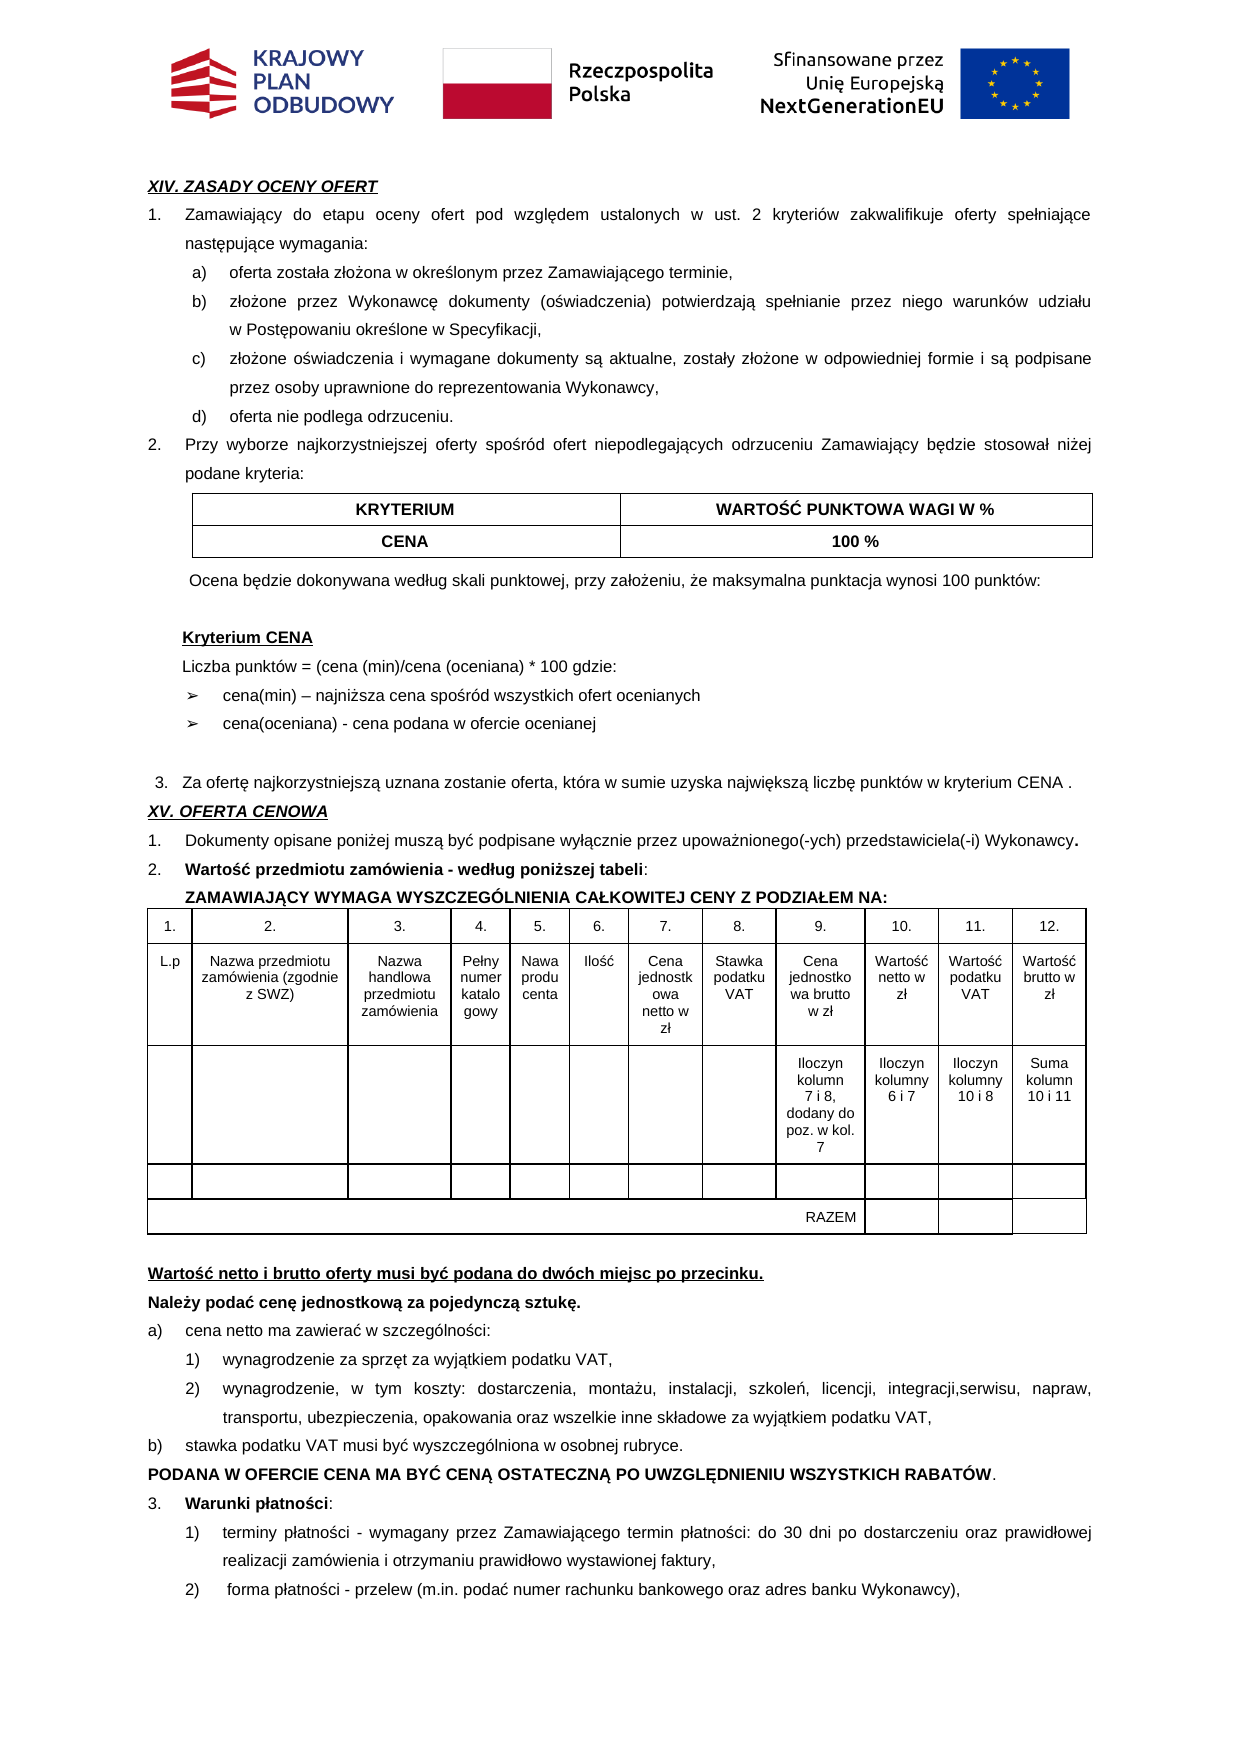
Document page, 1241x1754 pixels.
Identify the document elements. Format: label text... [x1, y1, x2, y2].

table_cell Nazwa przedmiotu zamówienia (zgodnie z SWZ) [193, 944, 347, 1044]
table_header WARTOŚĆ PUNKTOWA WAGI W % [621, 494, 1092, 525]
table_header 8. [703, 909, 775, 942]
list złożone przez Wykonawcę dokumenty (oświadczenia) potwierdzają spełnianie przez niego warunków udziału w Postępowaniu określone w Specyfikacji, [192, 291, 1093, 339]
table_cell Stawka podatku VAT [703, 944, 775, 1044]
text Należy podać cenę jednostkową za pojedynczą sztukę. [148, 1292, 1093, 1312]
table_cell Cena jednostkowa netto w zł [629, 944, 702, 1044]
list terminy płatności - wymagany przez Zamawiającego termin płatności: do 30 dni po dostarczeniu oraz prawidłowej realizacji zamówienia i otrzymaniu prawidłowo wystawionej faktury, [185, 1522, 1093, 1570]
table_cell L.p [148, 944, 191, 1044]
list Zamawiający do etapu oceny ofert pod względem ustalonych w ust. 2 kryteriów zakwalifikuje oferty spełniające następujące wymagania: [148, 205, 1093, 253]
table_cell Iloczyn kolumn 7 i 8, dodany do poz. w kol. 7 [777, 1046, 864, 1163]
table_cell [511, 1046, 569, 1163]
table_cell Iloczyn kolumny 6 i 7 [866, 1046, 938, 1163]
list Za ofertę najkorzystniejszą uznana zostanie oferta, która w sumie uzyska największą liczbę punktów w kryterium CENA . [154, 773, 1091, 792]
table_cell [570, 1165, 628, 1198]
list Warunki płatności: [148, 1494, 1093, 1513]
table_cell Suma kolumn 10 i 11 [1013, 1046, 1085, 1163]
table_cell [703, 1046, 775, 1163]
list Wartość przedmiotu zamówienia - według poniższej tabeli: [148, 859, 1093, 879]
table_header 10. [866, 909, 938, 942]
list oferta została złożona w określonym przez Zamawiającego terminie, [192, 263, 1093, 282]
table_cell [939, 1165, 1012, 1198]
list ZAMAWIAJĄCY WYMAGA WYSZCZEGÓLNIENIA CAŁKOWITEJ CENY Z PODZIAŁEM NA: [185, 888, 1093, 907]
table_cell [629, 1046, 702, 1163]
table_cell Iloczyn kolumny 10 i 8 [939, 1046, 1012, 1163]
table_cell [866, 1200, 938, 1233]
table_cell Nawa producenta [511, 944, 569, 1044]
table_cell [148, 1046, 191, 1163]
table_header 7. [629, 909, 702, 942]
list cena(min) – najniższa cena spośród wszystkich ofert ocenianych [185, 685, 1092, 704]
table_header 9. [777, 909, 864, 942]
list cena netto ma zawierać w szczególności: [148, 1321, 1093, 1340]
table_cell Wartość podatku VAT [939, 944, 1012, 1044]
table_cell [866, 1165, 938, 1198]
list wynagrodzenie, w tym koszty: dostarczenia, montażu, instalacji, szkoleń, licencji, integracji,serwisu, napraw, transportu, ubezpieczenia, opakowania oraz wszelkie inne składowe za wyjątkiem podatku VAT, [185, 1379, 1093, 1427]
table_cell [511, 1165, 569, 1198]
table_cell RAZEM [148, 1200, 864, 1233]
table_cell [349, 1046, 450, 1163]
table_header 6. [570, 909, 628, 942]
table_header KRYTERIUM [193, 494, 620, 525]
table_header 2. [193, 909, 347, 942]
list Dokumenty opisane poniżej muszą być podpisane wyłącznie przez upoważnionego(-ych) przedstawiciela(-i) Wykonawcy. [148, 831, 1093, 850]
picture [147, 25, 1093, 142]
table_cell [570, 1046, 628, 1163]
list oferta nie podlega odrzuceniu. [192, 406, 1093, 426]
table_cell [1013, 1199, 1086, 1233]
list forma płatności - przelew (m.in. podać numer rachunku bankowego oraz adres banku Wykonawcy), [185, 1580, 1093, 1599]
table_header 12. [1013, 909, 1085, 942]
text Ocena będzie dokonywana według skali punktowej, przy założeniu, że maksymalna punktacja wynosi 100 punktów: [189, 570, 1093, 589]
table_cell Wartość netto w zł [866, 944, 938, 1044]
table_cell [1013, 1165, 1085, 1198]
table_cell [939, 1200, 1012, 1233]
list cena(oceniana) - cena podana w ofercie ocenianej [185, 714, 1092, 733]
text Wartość netto i brutto oferty musi być podana do dwóch miejsc po przecinku. [148, 1264, 1093, 1283]
table_cell Pełny numer katalogowy [452, 944, 509, 1044]
table_cell Nazwa handlowa przedmiotu zamówienia [349, 944, 450, 1044]
table_cell CENA [193, 526, 620, 557]
table_header 4. [452, 909, 509, 942]
list złożone oświadczenia i wymagane dokumenty są aktualne, zostały złożone w odpowiedniej formie i są podpisane przez osoby uprawnione do reprezentowania Wykonawcy, [192, 349, 1093, 397]
table_cell Ilość [570, 944, 628, 1044]
table_header 5. [511, 909, 569, 942]
table_cell [452, 1165, 509, 1198]
text Liczba punktów = (cena (min)/cena (oceniana) * 100 gdzie: [182, 657, 1091, 676]
table_cell [452, 1046, 509, 1163]
table_cell 100 % [621, 526, 1092, 557]
text XIV. ZASADY OCENY OFERT [148, 176, 1093, 196]
list Przy wyborze najkorzystniejszej oferty spośród ofert niepodlegających odrzuceniu Zamawiający będzie stosował niżej podane kryteria: [148, 435, 1093, 483]
text PODANA W OFERCIE CENA MA BYĆ CENĄ OSTATECZNĄ PO UWZGLĘDNIENIU WSZYSTKICH RABATÓW. [148, 1465, 1093, 1484]
text XV. OFERTA CENOWA [148, 802, 1093, 821]
table_cell [349, 1165, 450, 1198]
table_cell [193, 1165, 347, 1198]
table_cell [777, 1165, 864, 1198]
table_cell Cena jednostkowa brutto w zł [777, 944, 864, 1044]
table_header 3. [349, 909, 450, 942]
table_cell [148, 1165, 191, 1198]
table_cell [193, 1046, 347, 1163]
table_cell [629, 1165, 702, 1198]
list wynagrodzenie za sprzęt za wyjątkiem podatku VAT, [185, 1350, 1093, 1369]
table_header 1. [148, 909, 191, 942]
list stawka podatku VAT musi być wyszczególniona w osobnej rubryce. [148, 1436, 1093, 1455]
table_cell Wartość brutto w zł [1013, 944, 1085, 1044]
text Kryterium CENA [182, 628, 1091, 647]
table_header 11. [939, 909, 1012, 942]
table_cell [703, 1165, 775, 1198]
